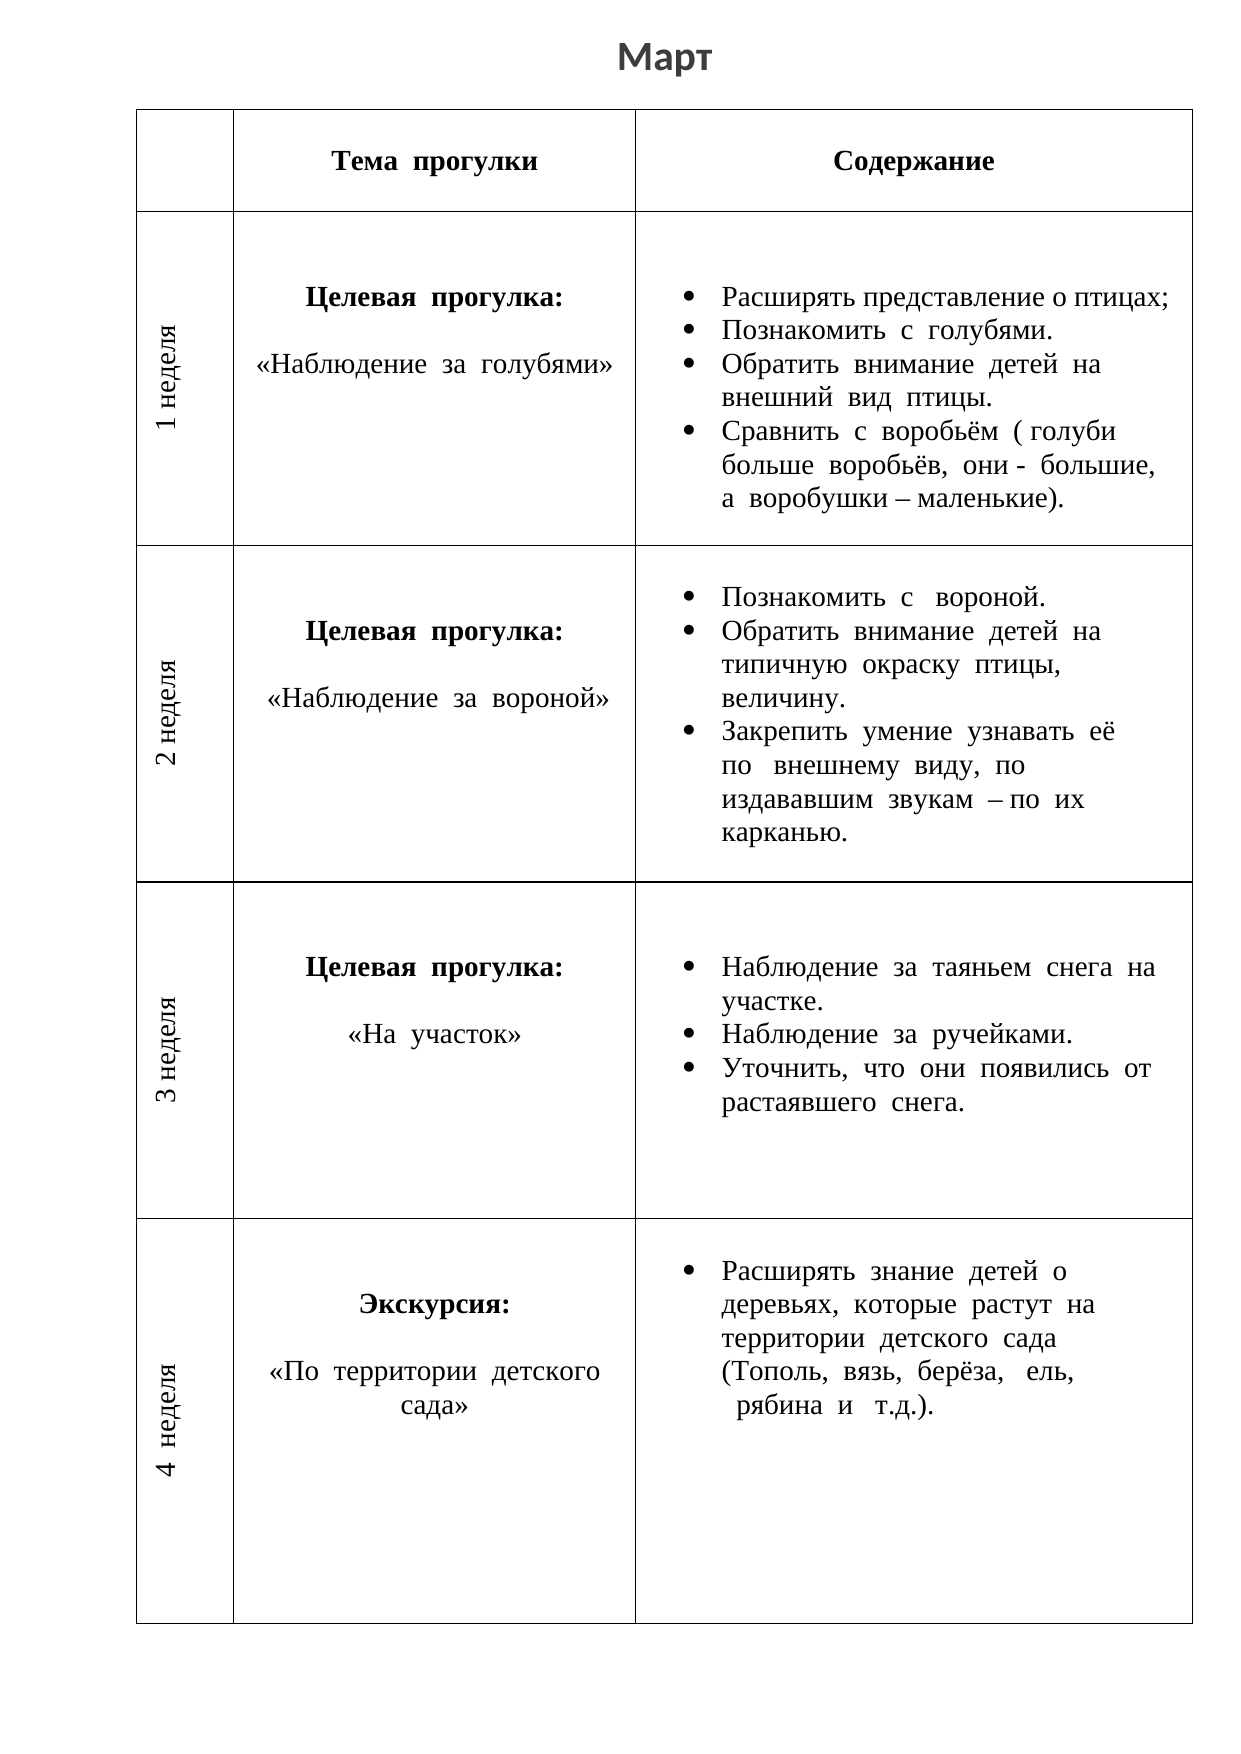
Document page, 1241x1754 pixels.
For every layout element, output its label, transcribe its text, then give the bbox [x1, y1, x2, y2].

table_cell Целевая прогулка: «Наблюдение за вороной» [234, 546, 635, 881]
table_cell 4 неделя [137, 1219, 233, 1622]
table_cell Расширять знание детей о деревьях, которые растут на территории детского сада (Тополь, вязь, берёза, ель, рябина и т.д.). [636, 1219, 1192, 1622]
table_header Содержание [636, 110, 1192, 211]
table_cell 1 неделя [137, 212, 233, 544]
table_cell 3 неделя [137, 883, 233, 1218]
table_header Тема прогулки [234, 110, 635, 211]
table_cell Познакомить с вороной. Обратить внимание детей на типичную окраску птицы, величину. Закрепить умение узнавать её по внешнему виду, по издававшим звукам – по их карканью. [636, 546, 1192, 881]
table_header [137, 110, 233, 211]
table_cell Целевая прогулка: «Наблюдение за голубями» [234, 212, 635, 544]
text Март [148, 29, 1181, 80]
table_cell Экскурсия: «По территории детского сада» [234, 1219, 635, 1622]
table_cell Наблюдение за таяньем снега на участке. Наблюдение за ручейками. Уточнить, что они появились от растаявшего снега. [636, 883, 1192, 1218]
table_cell Расширять представление о птицах; Познакомить с голубями. Обратить внимание детей на внешний вид птицы. Сравнить с воробьём ( голуби больше воробьёв, они - большие, а воробушки – маленькие). [636, 212, 1192, 544]
table_cell 2 неделя [137, 546, 233, 881]
table_cell Целевая прогулка: «На участок» [234, 883, 635, 1218]
